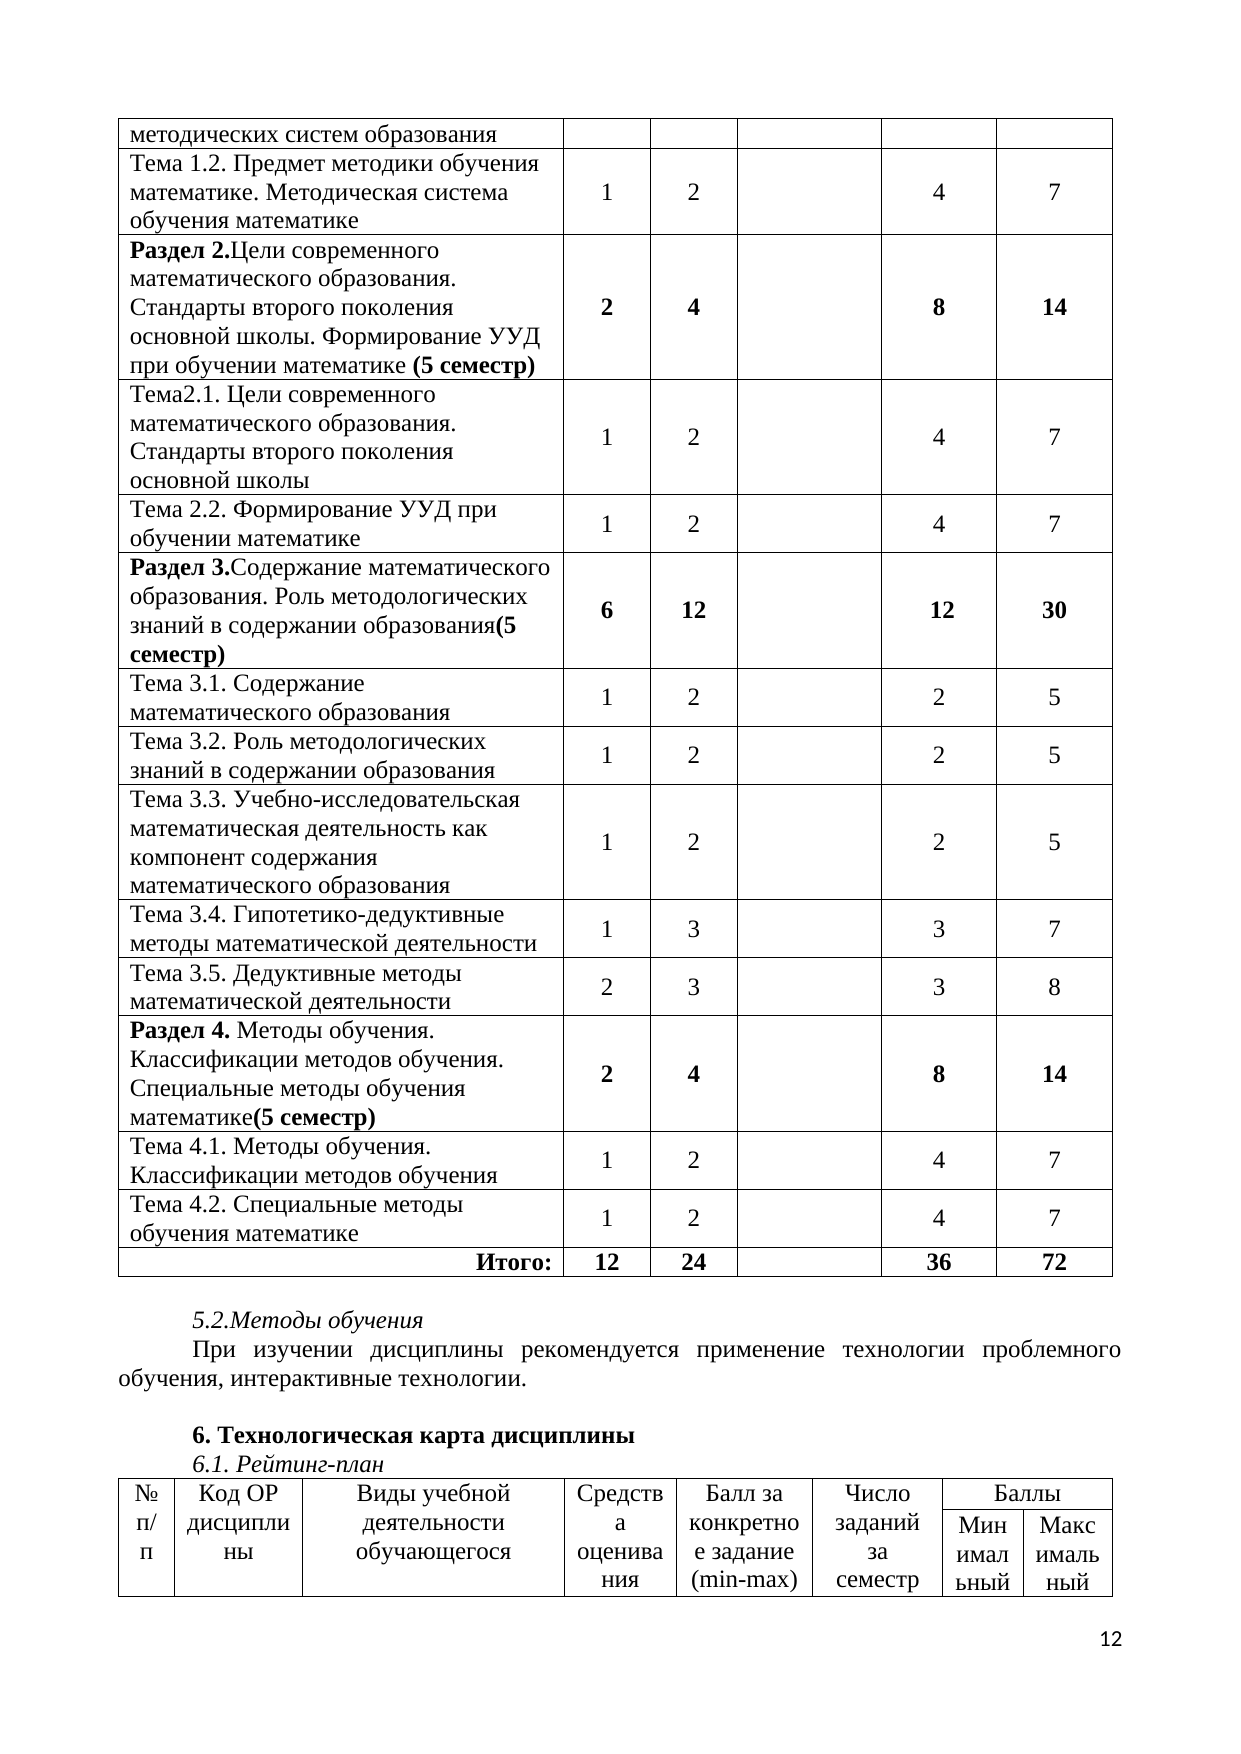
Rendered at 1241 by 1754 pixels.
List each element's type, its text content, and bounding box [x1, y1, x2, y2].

table_cell 1 [564, 119, 650, 147]
table_cell 30 [997, 553, 1112, 667]
table_cell Тема 3.1. Содержание математического образования [119, 669, 563, 726]
table_cell 6 [564, 553, 650, 667]
table_cell Тема2.1. Цели современного математического образования. Стандарты второго поколения основной школы [119, 380, 563, 494]
table_cell [738, 900, 881, 957]
table_cell [738, 727, 881, 783]
table_cell 4 [882, 1190, 996, 1247]
table_cell Тема 4.1. Методы обучения. Классификации методов обучения [119, 1132, 563, 1189]
table_cell 2 [564, 1016, 650, 1131]
table_cell 2 [651, 495, 737, 552]
table_header Виды учебной деятельности обучающегося [303, 1479, 564, 1596]
table_cell 14 [997, 1016, 1112, 1131]
table_cell 12 [651, 553, 737, 667]
table_cell 5 [997, 727, 1112, 783]
table_cell [738, 669, 881, 726]
table_cell Раздел 2.Цели современного математического образования. Стандарты второго поколения основной школы. Формирование УУД при обучении математике (5 семестр) [119, 235, 563, 378]
table_header Балл за конкретное задание (min-max) [677, 1479, 812, 1596]
table_cell [738, 119, 881, 147]
table_cell 2 [651, 1190, 737, 1247]
table_cell 14 [997, 235, 1112, 378]
table_cell 7 [997, 149, 1112, 234]
table_cell Итого: [119, 1248, 563, 1276]
table_cell 7 [997, 380, 1112, 494]
table_cell [738, 149, 881, 234]
table_cell 36 [882, 1248, 996, 1276]
table_cell 72 [997, 1248, 1112, 1276]
table_cell 2 [651, 669, 737, 726]
table_cell Тема 4.2. Специальные методы обучения математике [119, 1190, 563, 1247]
table_cell Максимальный [1024, 1510, 1112, 1596]
table_cell 7 [997, 900, 1112, 957]
table_cell [738, 495, 881, 552]
table_header Число заданий за семестр [813, 1479, 942, 1596]
table_header Код ОР дисциплины [175, 1479, 302, 1596]
table_cell [738, 958, 881, 1015]
table_cell 4 [651, 235, 737, 378]
table_cell [738, 1190, 881, 1247]
text При изучении дисциплины рекомендуется применение технологии проблемного обучения, интерактивные технологии. [118, 1334, 1122, 1391]
table_cell Раздел 4. Методы обучения. Классификации методов обучения. Специальные методы обучения математике(5 семестр) [119, 1016, 563, 1131]
table_cell 1 [564, 669, 650, 726]
table_cell 7 [997, 1190, 1112, 1247]
table_cell 2 [651, 1132, 737, 1189]
table_cell 2 [651, 785, 737, 899]
table_cell [738, 1132, 881, 1189]
table_cell 2 [882, 669, 996, 726]
text 6.1. Рейтинг-план [118, 1449, 1122, 1478]
table_cell Минимальный [943, 1510, 1023, 1596]
table_cell [738, 1016, 881, 1131]
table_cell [119, 119, 563, 147]
table_cell Тема 3.2. Роль методологических знаний в содержании образования [119, 727, 563, 783]
table_cell 1 [564, 149, 650, 234]
table_cell 3 [882, 900, 996, 957]
table_cell Тема 3.4. Гипотетико-дедуктивные методы математической деятельности [119, 900, 563, 957]
table_cell Тема 3.5. Дедуктивные методы математической деятельности [119, 958, 563, 1015]
table_cell 8 [882, 1016, 996, 1131]
table_cell 1 [564, 900, 650, 957]
table_header Баллы [943, 1479, 1112, 1509]
table_cell 1 [564, 1132, 650, 1189]
table_cell 8 [882, 235, 996, 378]
table_cell [738, 235, 881, 378]
table_cell 2 [651, 727, 737, 783]
table_cell 24 [651, 1248, 737, 1276]
table_cell 2 [651, 119, 737, 147]
table_cell 4 [882, 119, 996, 147]
table_cell 1 [564, 727, 650, 783]
table_cell 12 [564, 1248, 650, 1276]
table_cell Тема 2.2. Формирование УУД при обучении математике [119, 495, 563, 552]
table_cell 2 [882, 727, 996, 783]
table_cell 2 [651, 380, 737, 494]
table_cell 5 [997, 785, 1112, 899]
table_cell Раздел 3.Содержание математического образования. Роль методологических знаний в содержании образования(5 семестр) [119, 553, 563, 667]
table_cell [738, 553, 881, 667]
table_cell 4 [882, 149, 996, 234]
table_cell 3 [882, 958, 996, 1015]
table_cell [738, 785, 881, 899]
text 5.2.Методы обучения [118, 1305, 1122, 1334]
table_cell 8 [997, 958, 1112, 1015]
table_cell 7 [997, 1132, 1112, 1189]
table_cell 1 [564, 785, 650, 899]
text 6. Технологическая карта дисциплины [118, 1420, 1122, 1449]
table_cell 3 [651, 900, 737, 957]
table_cell 7 [997, 495, 1112, 552]
table_cell 4 [882, 495, 996, 552]
table_cell Тема 1.2. Предмет методики обучения математике. Методическая система обучения математике [119, 149, 563, 234]
table_cell 7 [997, 119, 1112, 147]
table_cell Тема 3.3. Учебно-исследовательская математическая деятельность как компонент содержания математического образования [119, 785, 563, 899]
table_header № п/п [119, 1479, 174, 1596]
table_cell 2 [882, 785, 996, 899]
table_cell 2 [564, 958, 650, 1015]
table_cell 3 [651, 958, 737, 1015]
table_header Средства оценивания [565, 1479, 676, 1596]
table_cell 5 [997, 669, 1112, 726]
table_cell 4 [651, 1016, 737, 1131]
table_cell 1 [564, 495, 650, 552]
table_cell [738, 380, 881, 494]
table_cell 4 [882, 1132, 996, 1189]
table_cell 4 [882, 380, 996, 494]
table_cell 1 [564, 1190, 650, 1247]
table_cell 1 [564, 380, 650, 494]
table_cell 12 [882, 553, 996, 667]
table_cell 2 [651, 149, 737, 234]
table_cell [738, 1248, 881, 1276]
table_cell 2 [564, 235, 650, 378]
